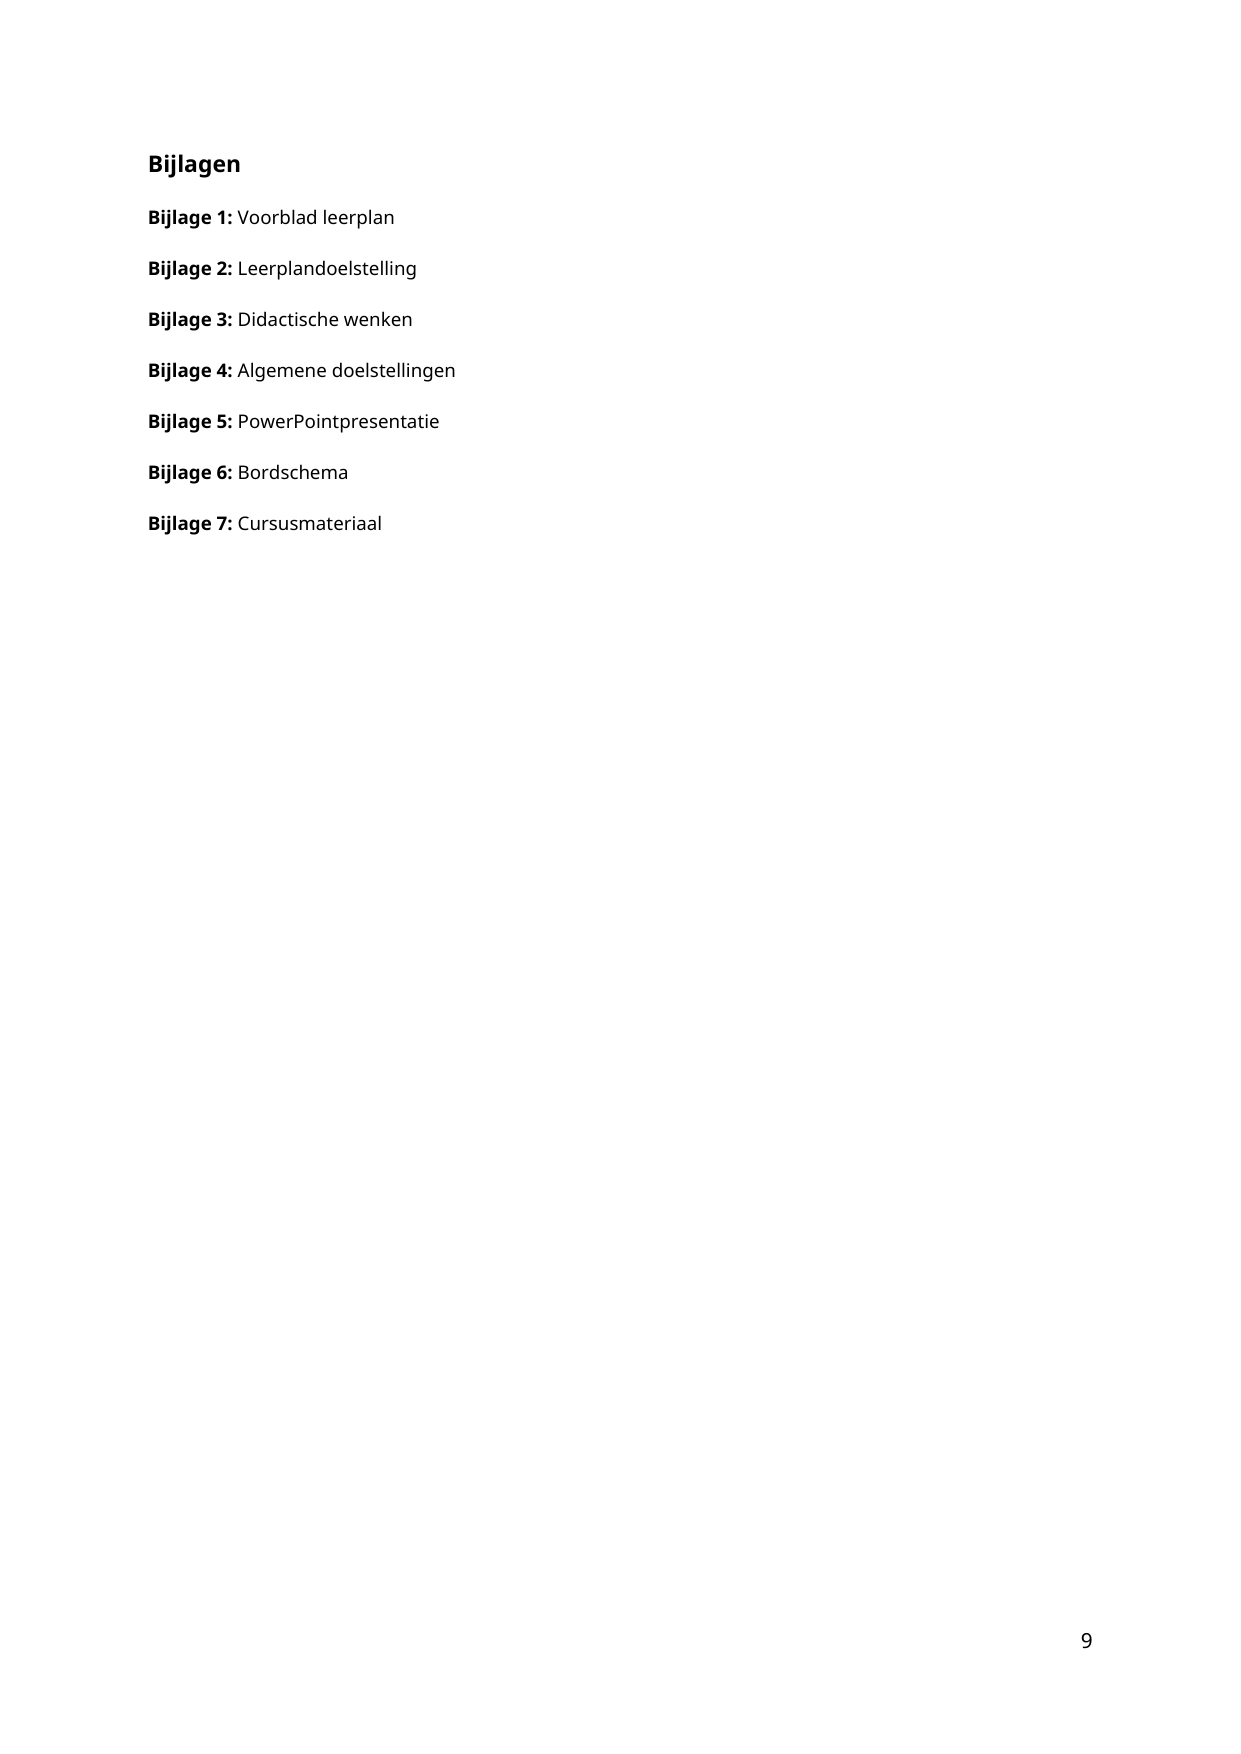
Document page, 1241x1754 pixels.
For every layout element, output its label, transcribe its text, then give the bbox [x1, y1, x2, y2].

text Bijlage 5: PowerPointpresentatie [148, 409, 1092, 434]
text Bijlage 3: Didactische wenken [148, 307, 1092, 332]
text Bijlage 6: Bordschema [148, 460, 1092, 485]
text Bijlagen [148, 148, 1092, 179]
text Bijlage 2: Leerplandoelstelling [148, 256, 1092, 281]
text Bijlage 4: Algemene doelstellingen [148, 358, 1092, 383]
text Bijlage 7: Cursusmateriaal [148, 511, 1092, 536]
text Bijlage 1: Voorblad leerplan [148, 204, 1092, 230]
